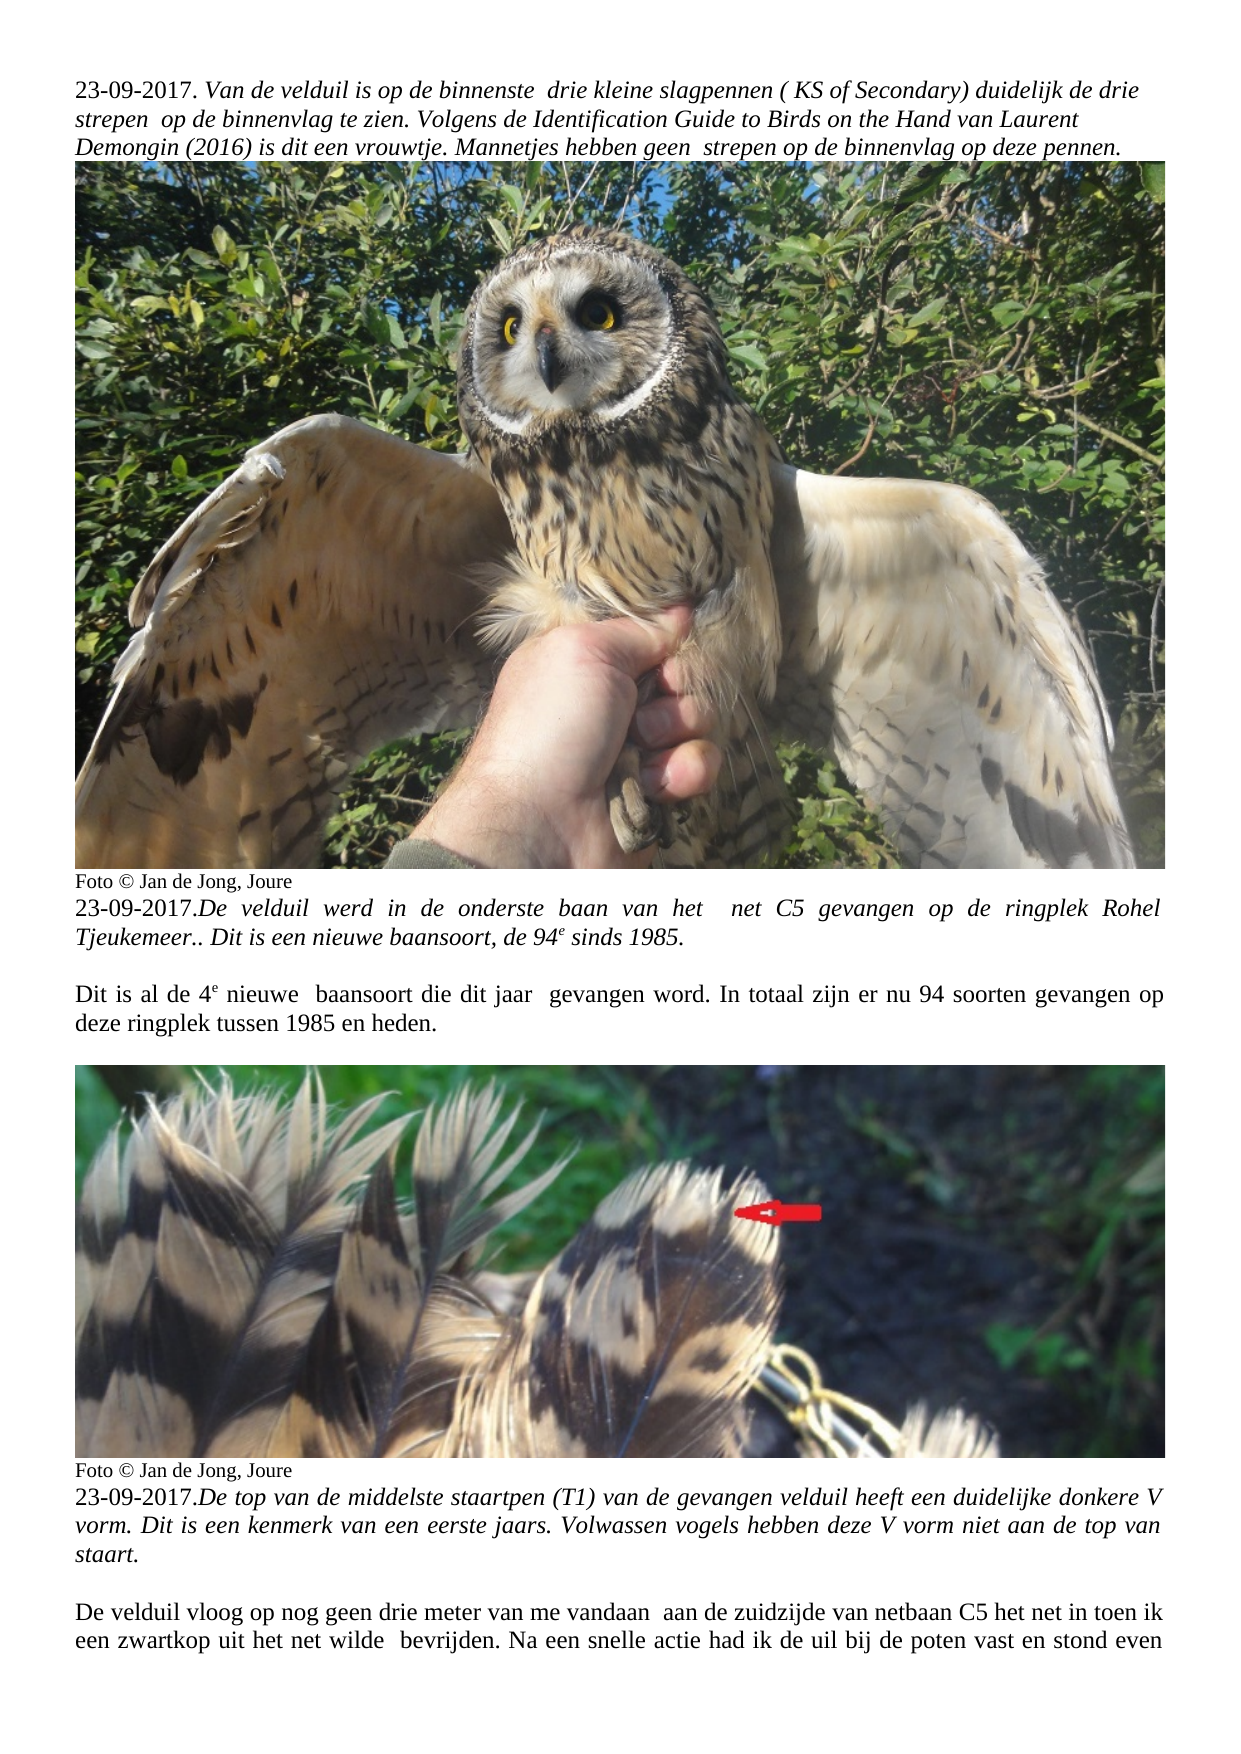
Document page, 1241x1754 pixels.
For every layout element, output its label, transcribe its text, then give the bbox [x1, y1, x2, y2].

text Dit is al de 4e nieuwe baansoort die dit jaar gevangen word. In totaal zijn er nu 94 soorten gevangen op deze ringplek tussen 1985 en heden. [75, 979, 1165, 1037]
text 23-09-2017.De top van de middelste staartpen (T1) van de gevangen velduil heeft een duidelijke donkere V vorm. Dit is een kenmerk van een eerste jaars. Volwassen vogels hebben deze V vorm niet aan de top van staart. [75, 1482, 1165, 1568]
picture [75, 161, 1166, 869]
text Foto © Jan de Jong, Joure [75, 869, 1165, 893]
text 23-09-2017. Van de velduil is op de binnenste drie kleine slagpennen ( KS of Secondary) duidelijk de drie strepen op de binnenvlag te zien. Volgens de Identification Guide to Birds on the Hand van Laurent Demongin (2016) is dit een vrouwtje. Mannetjes hebben geen strepen op de binnenvlag op deze pennen. [75, 75, 1165, 161]
text 23-09-2017.De velduil werd in de onderste baan van het net C5 gevangen op de ringplek Rohel Tjeukemeer.. Dit is een nieuwe baansoort, de 94e sinds 1985. [75, 893, 1165, 951]
text Foto © Jan de Jong, Joure [75, 1458, 1165, 1482]
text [75, 1597, 1165, 1654]
picture [75, 1065, 1166, 1458]
